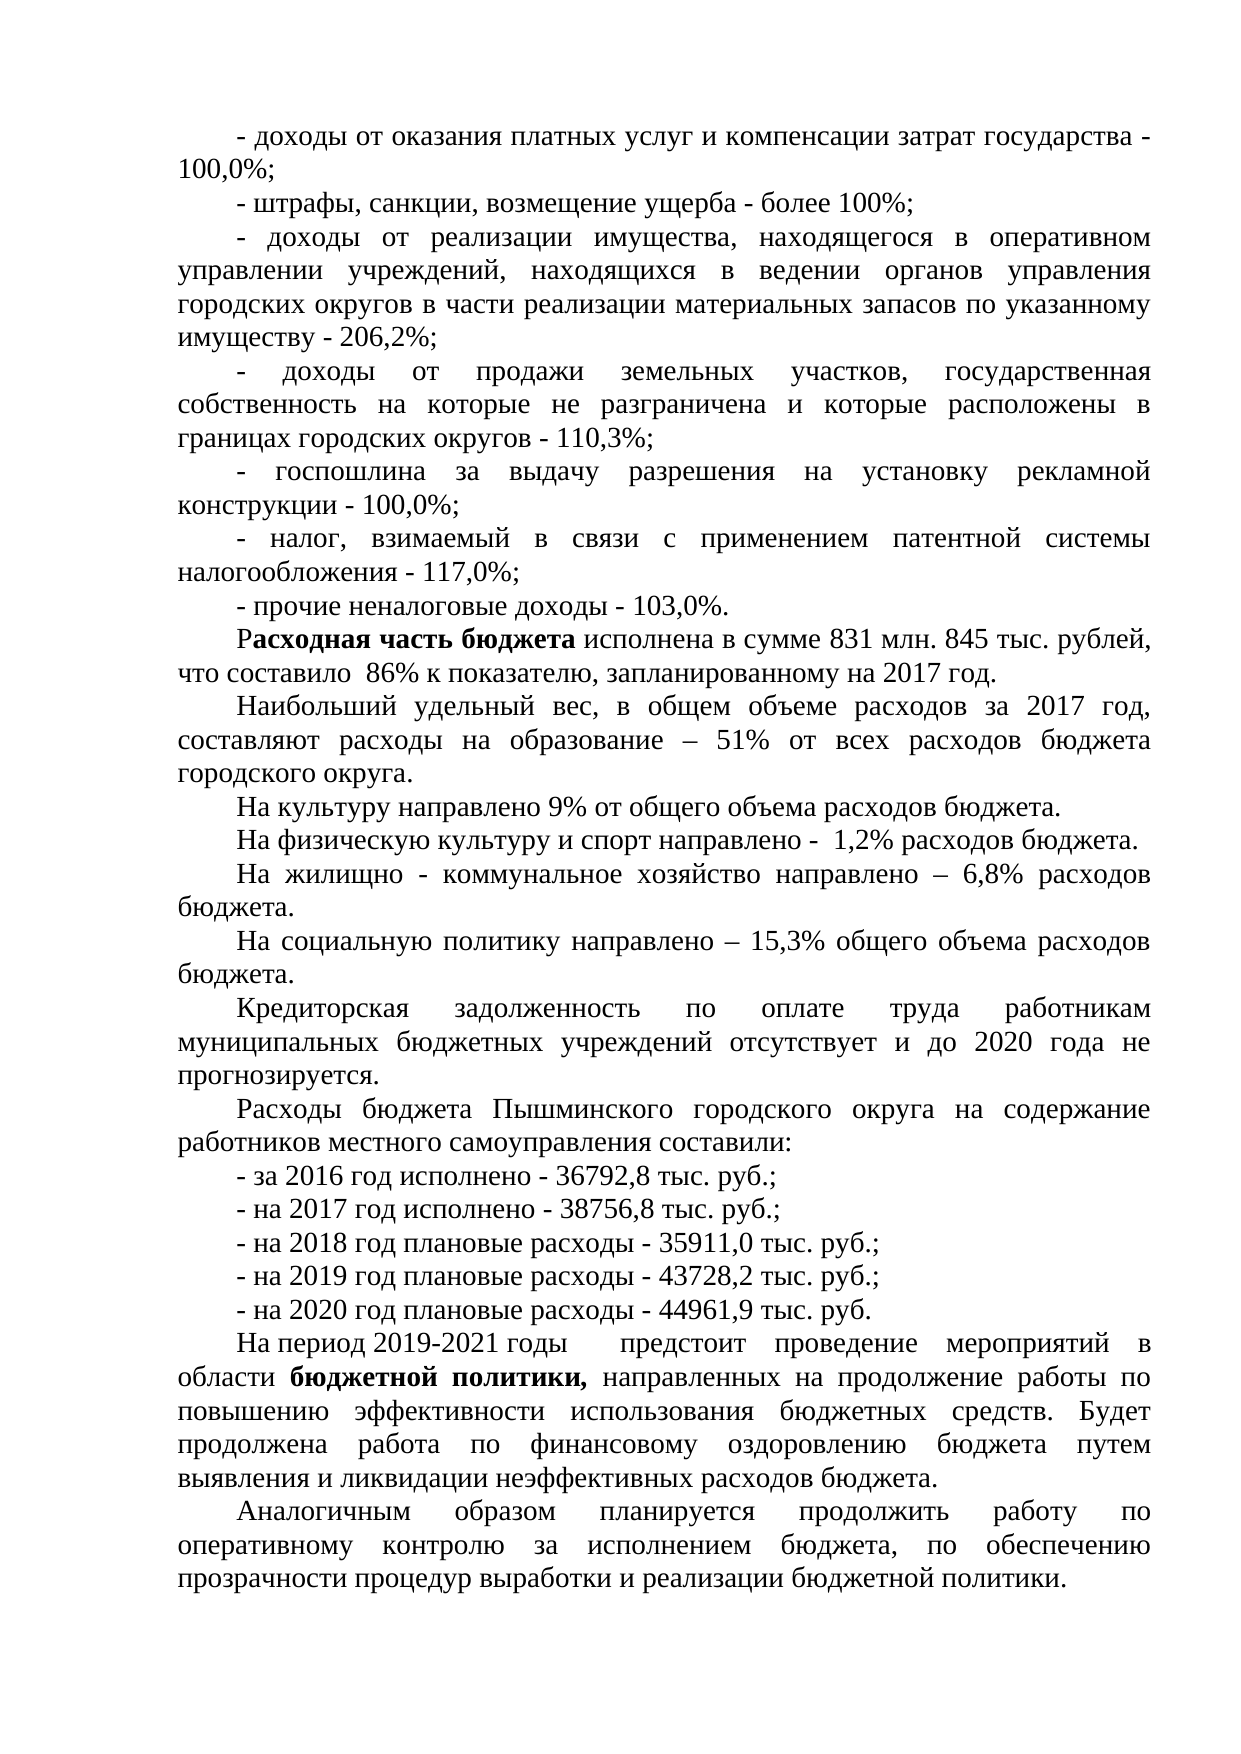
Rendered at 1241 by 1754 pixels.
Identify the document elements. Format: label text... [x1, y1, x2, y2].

text Наибольший удельный вес, в общем объеме расходов за 2017 год, составляют расходы на образование – 51% от всех расходов бюджета городского округа. [177, 688, 1152, 789]
text - доходы от оказания платных услуг и компенсации затрат государства - 100,0%; [177, 118, 1152, 185]
text - доходы от продажи земельных участков, государственная собственность на которые не разграничена и которые расположены в границах городских округов - 110,3%; [177, 353, 1152, 453]
text Расходная часть бюджета исполнена в сумме 831 млн. 845 тыс. рублей, что составило 86% к показателю, запланированному на 2017 год. [177, 621, 1152, 688]
text - на 2018 год плановые расходы - 35911,0 тыс. руб.; [177, 1225, 1152, 1258]
text - налог, взимаемый в связи с применением патентной системы налогообложения - 117,0%; [177, 521, 1152, 588]
text - за 2016 год исполнено - 36792,8 тыс. руб.; [177, 1158, 1152, 1191]
text - госпошлина за выдачу разрешения на установку рекламной конструкции - 100,0%; [177, 453, 1152, 521]
text - на 2020 год плановые расходы - 44961,9 тыс. руб. [177, 1292, 1152, 1326]
text На жилищно - коммунальное хозяйство направлено – 6,8% расходов бюджета. [177, 856, 1152, 923]
text На социальную политику направлено – 15,3% общего объема расходов бюджета. [177, 923, 1152, 990]
text - на 2019 год плановые расходы - 43728,2 тыс. руб.; [177, 1258, 1152, 1292]
text - штрафы, санкции, возмещение ущерба - более 100%; [177, 185, 1152, 219]
text Аналогичным образом планируется продолжить работу по оперативному контролю за исполнением бюджета, по обеспечению прозрачности процедур выработки и реализации бюджетной политики. [177, 1493, 1152, 1594]
text - на 2017 год исполнено - 38756,8 тыс. руб.; [177, 1191, 1152, 1225]
text Расходы бюджета Пышминского городского округа на содержание работников местного самоуправления составили: [177, 1091, 1152, 1158]
text - доходы от реализации имущества, находящегося в оперативном управлении учреждений, находящихся в ведении органов управления городских округов в части реализации материальных запасов по указанному имуществу - 206,2%; [177, 219, 1152, 353]
text На период 2019-2021 годы предстоит проведение мероприятий в области бюджетной политики, направленных на продолжение работы по повышению эффективности использования бюджетных средств. Будет продолжена работа по финансовому оздоровлению бюджета путем выявления и ликвидации неэффективных расходов бюджета. [177, 1326, 1152, 1493]
text Кредиторская задолженность по оплате труда работникам муниципальных бюджетных учреждений отсутствует и до 2020 года не прогнозируется. [177, 990, 1152, 1091]
text На культуру направлено 9% от общего объема расходов бюджета. [177, 789, 1152, 822]
text На физическую культуру и спорт направлено - 1,2% расходов бюджета. [177, 822, 1152, 856]
text - прочие неналоговые доходы - 103,0%. [177, 588, 1152, 621]
